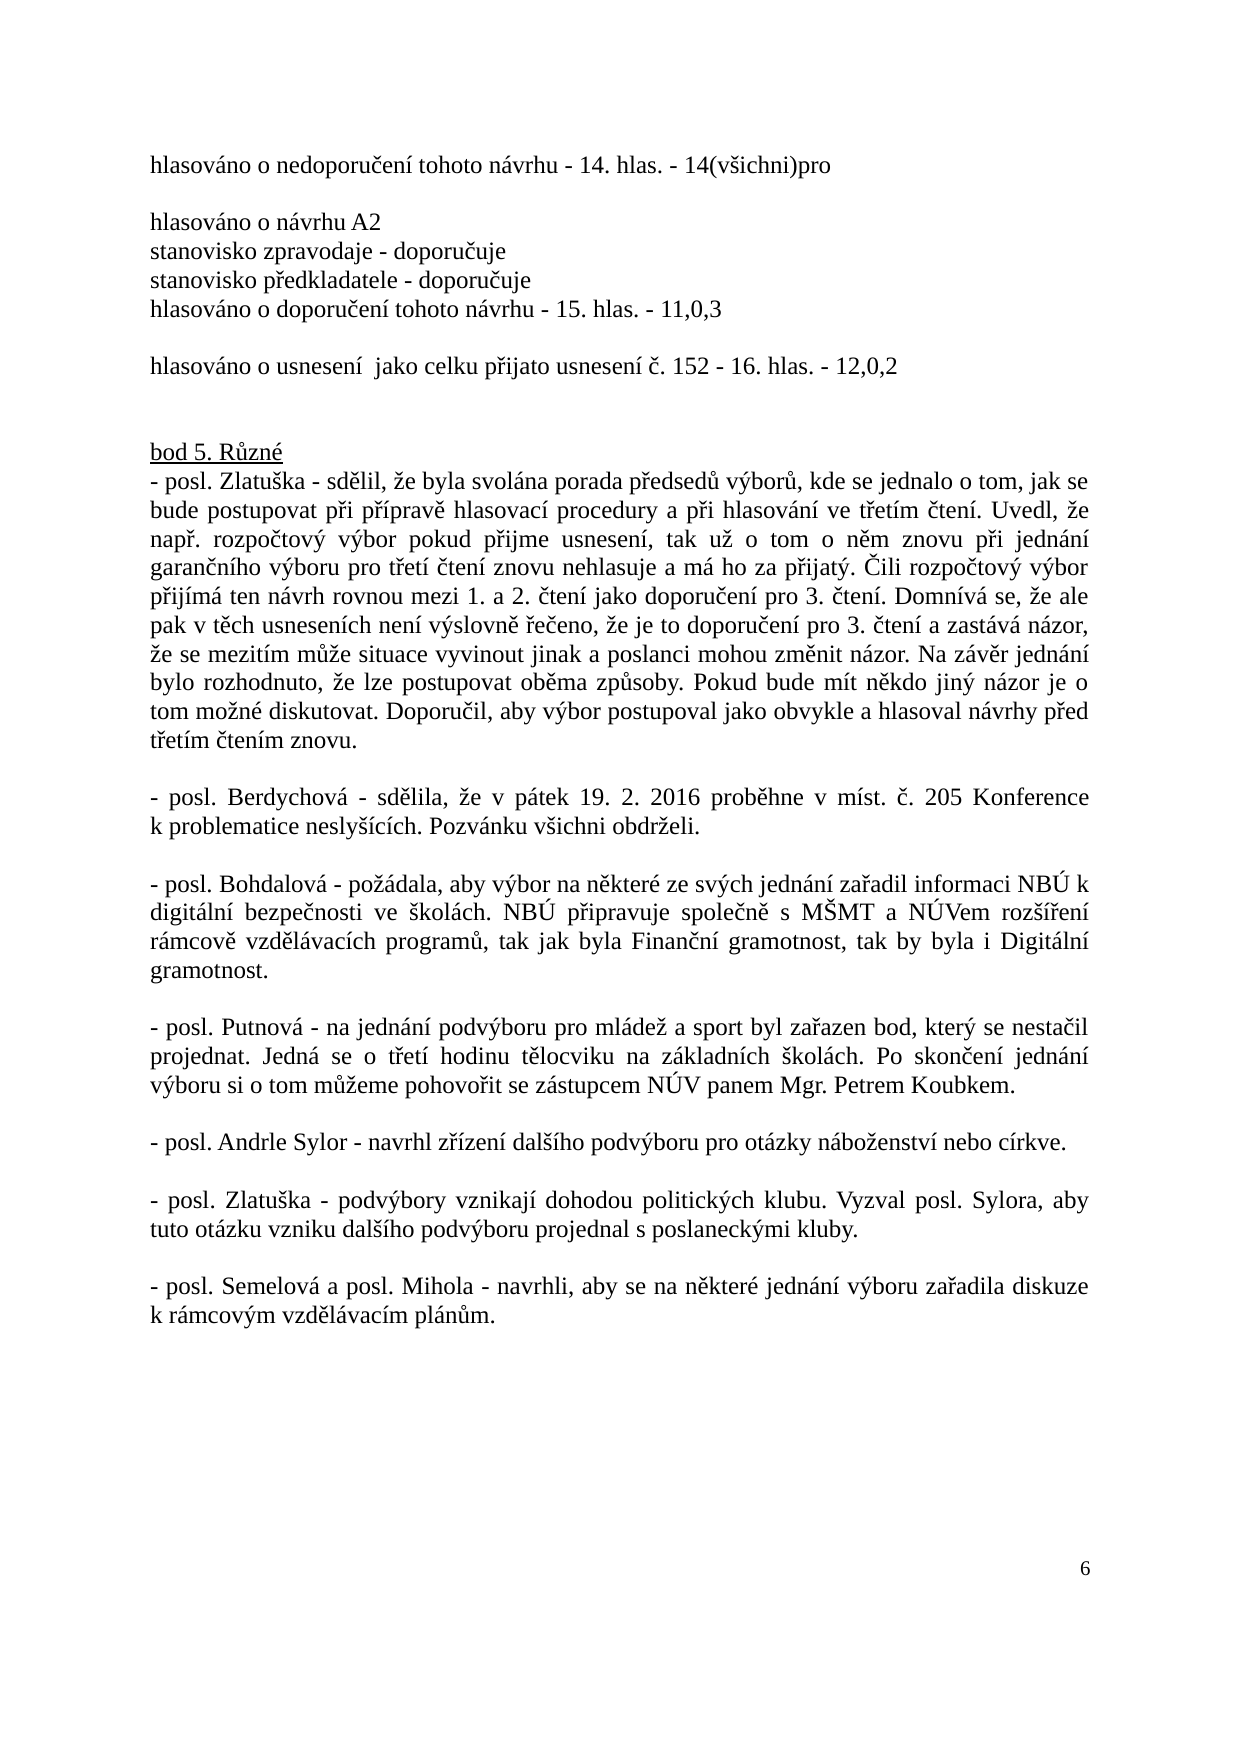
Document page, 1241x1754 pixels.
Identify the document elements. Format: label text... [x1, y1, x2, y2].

text stanovisko zpravodaje - doporučuje [150, 236, 1090, 265]
text - posl. Bohdalová - požádala, aby výbor na některé ze svých jednání zařadil informaci NBÚ k digitální bezpečnosti ve školách. NBÚ připravuje společně s MŠMT a NÚVem rozšíření rámcově vzdělávacích programů, tak jak byla Finanční gramotnost, tak by byla i Digitální gramotnost. [150, 869, 1090, 984]
text - posl. Berdychová - sdělila, že v pátek 19. 2. 2016 proběhne v míst. č. 205 Konference k problematice neslyšících. Pozvánku všichni obdrželi. [150, 782, 1090, 840]
text hlasováno o nedoporučení tohoto návrhu - 14. hlas. - 14(všichni)pro [150, 150, 1090, 179]
text hlasováno o doporučení tohoto návrhu - 15. hlas. - 11,0,3 [150, 294, 1090, 322]
text hlasováno o návrhu A2 [150, 207, 1090, 236]
text - posl. Zlatuška - podvýbory vznikají dohodou politických klubu. Vyzval posl. Sylora, aby tuto otázku vzniku dalšího podvýboru projednal s poslaneckými kluby. [150, 1185, 1090, 1242]
text bod 5. Různé [150, 437, 1090, 466]
text stanovisko předkladatele - doporučuje [150, 265, 1090, 294]
text - posl. Andrle Sylor - navrhl zřízení dalšího podvýboru pro otázky náboženství nebo církve. [150, 1127, 1090, 1156]
text - posl. Semelová a posl. Mihola - navrhli, aby se na některé jednání výboru zařadila diskuze k rámcovým vzdělávacím plánům. [150, 1271, 1090, 1329]
text - posl. Zlatuška - sdělil, že byla svolána porada předsedů výborů, kde se jednalo o tom, jak se bude postupovat při přípravě hlasovací procedury a při hlasování ve třetím čtení. Uvedl, že např. rozpočtový výbor pokud přijme usnesení, tak už o tom o něm znovu při jednání garančního výboru pro třetí čtení znovu nehlasuje a má ho za přijatý. Čili rozpočtový výbor přijímá ten návrh rovnou mezi 1. a 2. čtení jako doporučení pro 3. čtení. Domnívá se, že ale pak v těch usneseních není výslovně řečeno, že je to doporučení pro 3. čtení a zastává názor, že se mezitím může situace vyvinout jinak a poslanci mohou změnit názor. Na závěr jednání bylo rozhodnuto, že lze postupovat oběma způsoby. Pokud bude mít někdo jiný názor je o tom možné diskutovat. Doporučil, aby výbor postupoval jako obvykle a hlasoval návrhy před třetím čtením znovu. [150, 466, 1090, 754]
text - posl. Putnová - na jednání podvýboru pro mládež a sport byl zařazen bod, který se nestačil projednat. Jedná se o třetí hodinu tělocviku na základních školách. Po skončení jednání výboru si o tom můžeme pohovořit se zástupcem NÚV panem Mgr. Petrem Koubkem. [150, 1012, 1090, 1099]
text hlasováno o usnesení jako celku přijato usnesení č. 152 - 16. hlas. - 12,0,2 [150, 351, 1090, 380]
